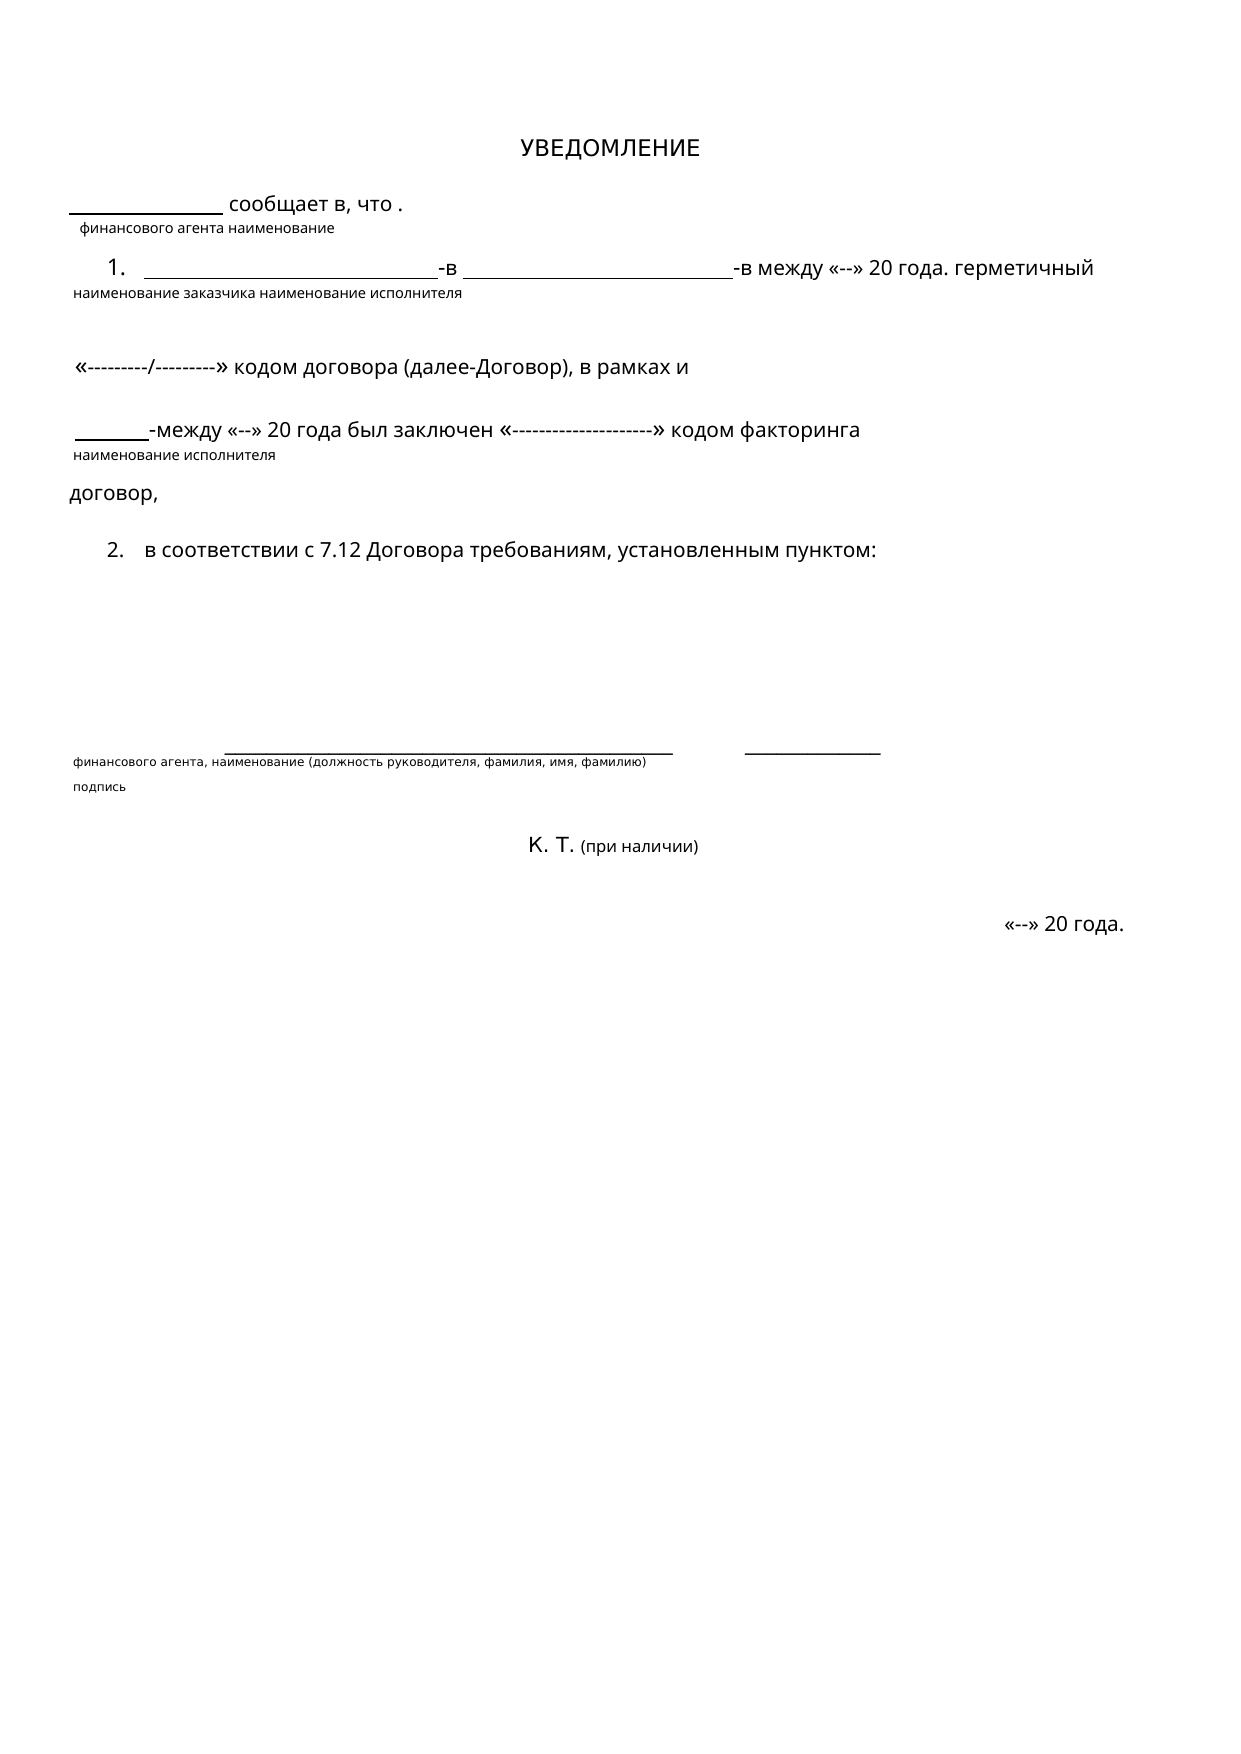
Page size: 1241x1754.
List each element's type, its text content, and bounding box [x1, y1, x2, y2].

list в соответствии с 7.12 Договора требованиям, установленным пунктом: [107, 535, 1152, 564]
text подпись [69, 780, 1152, 804]
text финансового агента, наименование (должность руководителя, фамилия, имя, фамилию) [69, 756, 1152, 780]
text ___________________________________________ _____________ [144, 731, 1152, 756]
text финансового агента наименование [69, 217, 1152, 251]
text наименование заказчика наименование исполнителя [69, 283, 1152, 317]
text «--» 20 года. [69, 909, 1152, 937]
text сообщает в, что . [69, 189, 1152, 217]
text К. Т. (при наличии) [69, 833, 1152, 857]
list -в -в между «--» 20 года. герметичный [107, 251, 1152, 283]
text «---------/---------» кодом договора (далее-Договор), в рамках и [69, 348, 1152, 382]
text договор, [69, 478, 1152, 507]
text -между «--» 20 года был заключен «---------------------» кодом факторинга [69, 410, 1152, 444]
text УВЕДОМЛЕНИЕ [69, 136, 1152, 162]
text наименование исполнителя [69, 444, 1152, 478]
